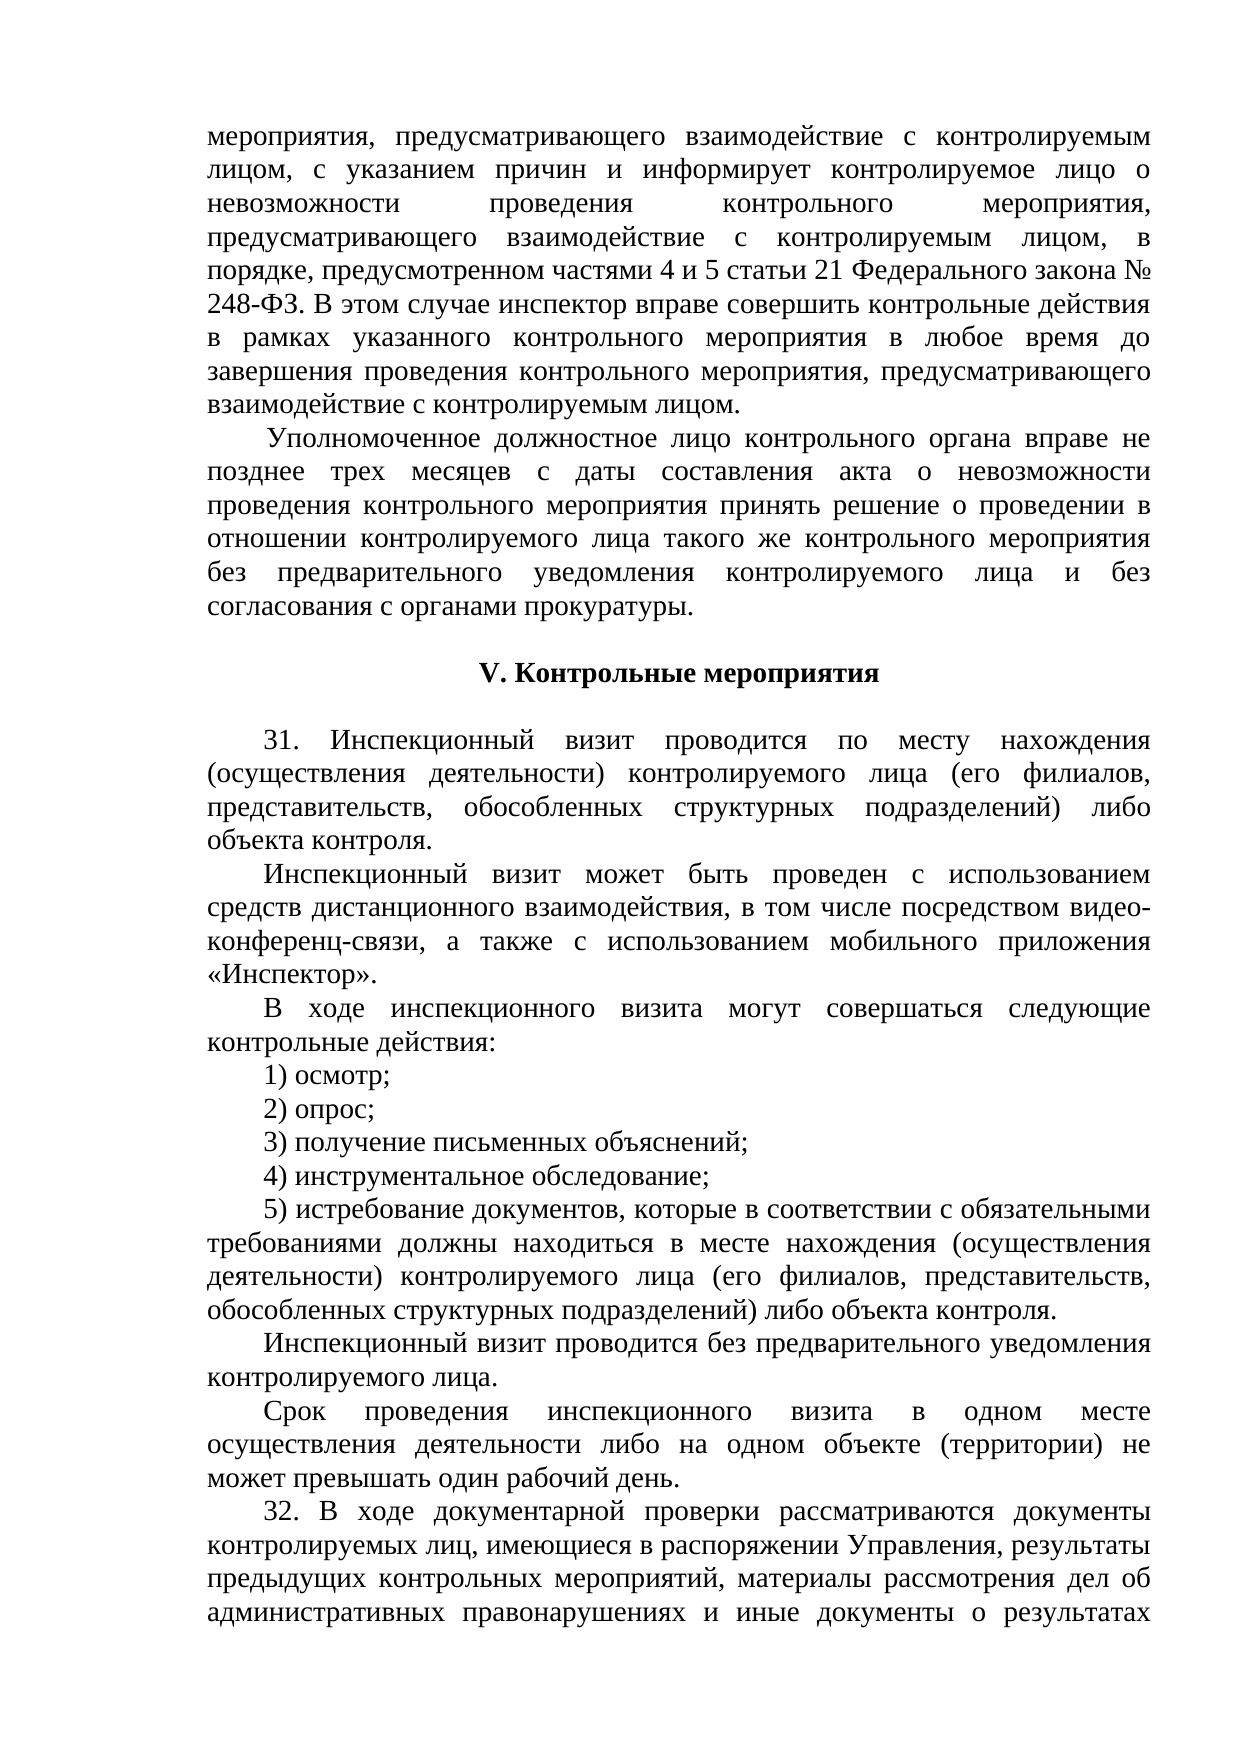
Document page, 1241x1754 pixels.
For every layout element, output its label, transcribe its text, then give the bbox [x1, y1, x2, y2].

text 1) осмотр; [207, 1057, 1152, 1091]
text 3) получение письменных объяснений; [207, 1124, 1152, 1158]
text 5) истребование документов, которые в соответствии с обязательными требованиями должны находиться в месте нахождения (осуществления деятельности) контролируемого лица (его филиалов, представительств, обособленных структурных подразделений) либо объекта контроля. [207, 1191, 1152, 1326]
text Срок проведения инспекционного визита в одном месте осуществления деятельности либо на одном объекте (территории) не может превышать один рабочий день. [207, 1393, 1152, 1493]
text В ходе инспекционного визита могут совершаться следующие контрольные действия: [207, 990, 1152, 1057]
text Уполномоченное должностное лицо контрольного органа вправе не позднее трех месяцев с даты составления акта о невозможности проведения контрольного мероприятия принять решение о проведении в отношении контролируемого лица такого же контрольного мероприятия без предварительного уведомления контролируемого лица и без согласования с органами прокуратуры. [207, 420, 1152, 621]
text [207, 118, 1152, 420]
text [207, 1493, 1152, 1627]
text 2) опрос; [207, 1091, 1152, 1124]
title V. Контрольные мероприятия [207, 655, 1152, 688]
text 31. Инспекционный визит проводится по месту нахождения (осуществления деятельности) контролируемого лица (его филиалов, представительств, обособленных структурных подразделений) либо объекта контроля. [207, 722, 1152, 856]
text 4) инструментальное обследование; [207, 1158, 1152, 1191]
text Инспекционный визит может быть проведен с использованием средств дистанционного взаимодействия, в том числе посредством видео-конференц-связи, а также с использованием мобильного приложения «Инспектор». [207, 856, 1152, 990]
text Инспекционный визит проводится без предварительного уведомления контролируемого лица. [207, 1326, 1152, 1393]
